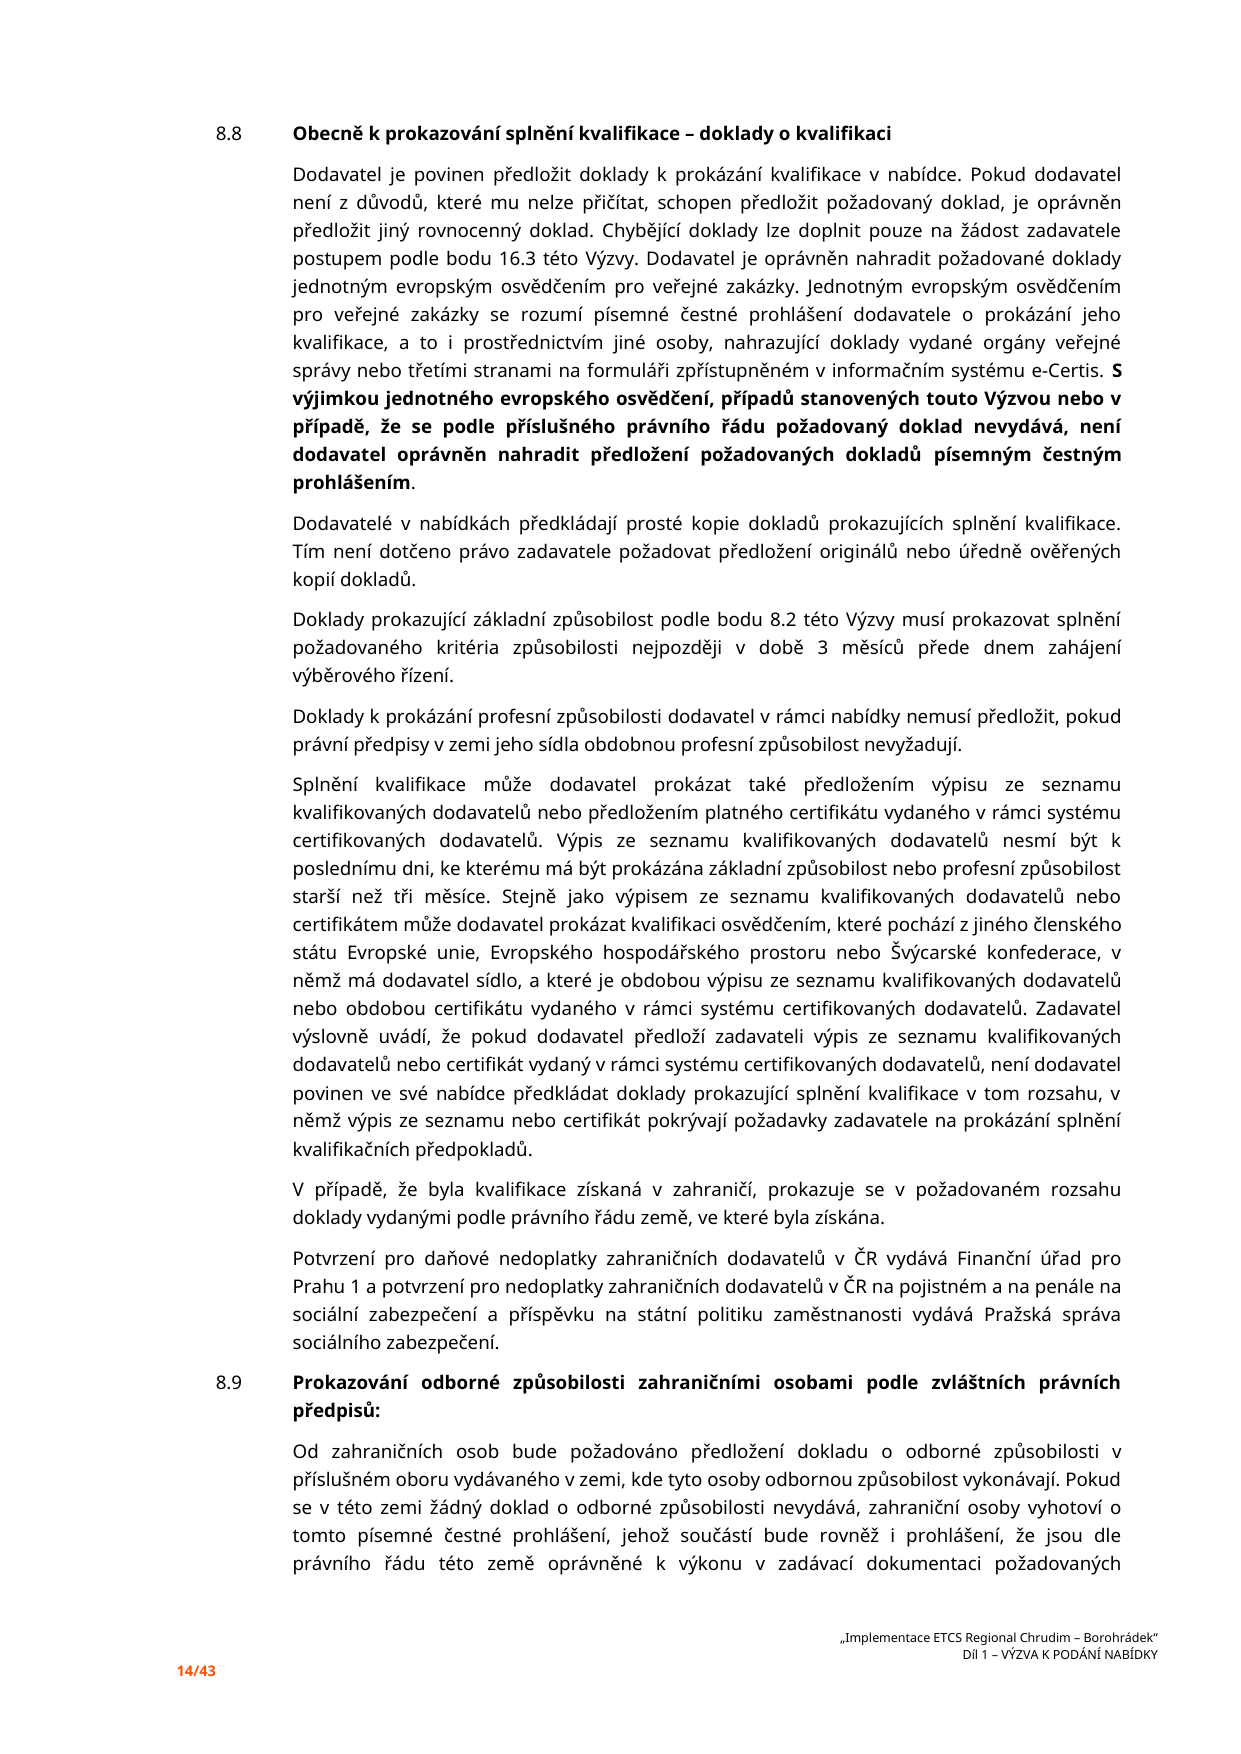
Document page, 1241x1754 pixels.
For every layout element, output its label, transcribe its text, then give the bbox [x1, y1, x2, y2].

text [292, 1438, 1122, 1576]
text Dodavatelé v nabídkách předkládají prosté kopie dokladů prokazujících splnění kvalifikace. Tím není dotčeno právo zadavatele požadovat předložení originálů nebo úředně ověřených kopií dokladů. [292, 510, 1122, 591]
text Dodavatel je povinen předložit doklady k prokázání kvalifikace v nabídce. Pokud dodavatel není z důvodů, které mu nelze přičítat, schopen předložit požadovaný doklad, je oprávněn předložit jiný rovnocenný doklad. Chybějící doklady lze doplnit pouze na žádost zadavatele postupem podle bodu 16.3 této Výzvy. Dodavatel je oprávněn nahradit požadované doklady jednotným evropským osvědčením pro veřejné zakázky. Jednotným evropským osvědčením pro veřejné zakázky se rozumí písemné čestné prohlášení dodavatele o prokázání jeho kvalifikace, a to i prostřednictvím jiné osoby, nahrazující doklady vydané orgány veřejné správy nebo třetími stranami na formuláři zpřístupněném v informačním systému e-Certis. S výjimkou jednotného evropského osvědčení, případů stanovených touto Výzvou nebo v případě, že se podle příslušného právního řádu požadovaný doklad nevydává, není dodavatel oprávněn nahradit předložení požadovaných dokladů písemným čestným prohlášením. [292, 161, 1122, 495]
text Splnění kvalifikace může dodavatel prokázat také předložením výpisu ze seznamu kvalifikovaných dodavatelů nebo předložením platného certifikátu vydaného v rámci systému certifikovaných dodavatelů. Výpis ze seznamu kvalifikovaných dodavatelů nesmí být k poslednímu dni, ke kterému má být prokázána základní způsobilost nebo profesní způsobilost starší než tři měsíce. Stejně jako výpisem ze seznamu kvalifikovaných dodavatelů nebo certifikátem může dodavatel prokázat kvalifikaci osvědčením, které pochází z jiného členského státu Evropské unie, Evropského hospodářského prostoru nebo Švýcarské konfederace, v němž má dodavatel sídlo, a které je obdobou výpisu ze seznamu kvalifikovaných dodavatelů nebo obdobou certifikátu vydaného v rámci systému certifikovaných dodavatelů. Zadavatel výslovně uvádí, že pokud dodavatel předloží zadavateli výpis ze seznamu kvalifikovaných dodavatelů nebo certifikát vydaný v rámci systému certifikovaných dodavatelů, není dodavatel povinen ve své nabídce předkládat doklady prokazující splnění kvalifikace v tom rozsahu, v němž výpis ze seznamu nebo certifikát pokrývají požadavky zadavatele na prokázání splnění kvalifikačních předpokladů. [292, 772, 1122, 1161]
text Prokazování odborné způsobilosti zahraničními osobami podle zvláštních právních předpisů: [216, 1369, 1122, 1423]
text Doklady k prokázání profesní způsobilosti dodavatel v rámci nabídky nemusí předložit, pokud právní předpisy v zemi jeho sídla obdobnou profesní způsobilost nevyžadují. [292, 703, 1122, 757]
text V případě, že byla kvalifikace získaná v zahraničí, prokazuje se v požadovaném rozsahu doklady vydanými podle právního řádu země, ve které byla získána. [292, 1176, 1122, 1230]
text Potvrzení pro daňové nedoplatky zahraničních dodavatelů v ČR vydává Finanční úřad pro Prahu 1 a potvrzení pro nedoplatky zahraničních dodavatelů v ČR na pojistném a na penále na sociální zabezpečení a příspěvku na státní politiku zaměstnanosti vydává Pražská správa sociálního zabezpečení. [292, 1245, 1122, 1354]
text Doklady prokazující základní způsobilost podle bodu 8.2 této Výzvy musí prokazovat splnění požadovaného kritéria způsobilosti nejpozději v době 3 měsíců přede dnem zahájení výběrového řízení. [292, 606, 1122, 688]
text Obecně k prokazování splnění kvalifikace – doklady o kvalifikaci [216, 121, 1122, 146]
